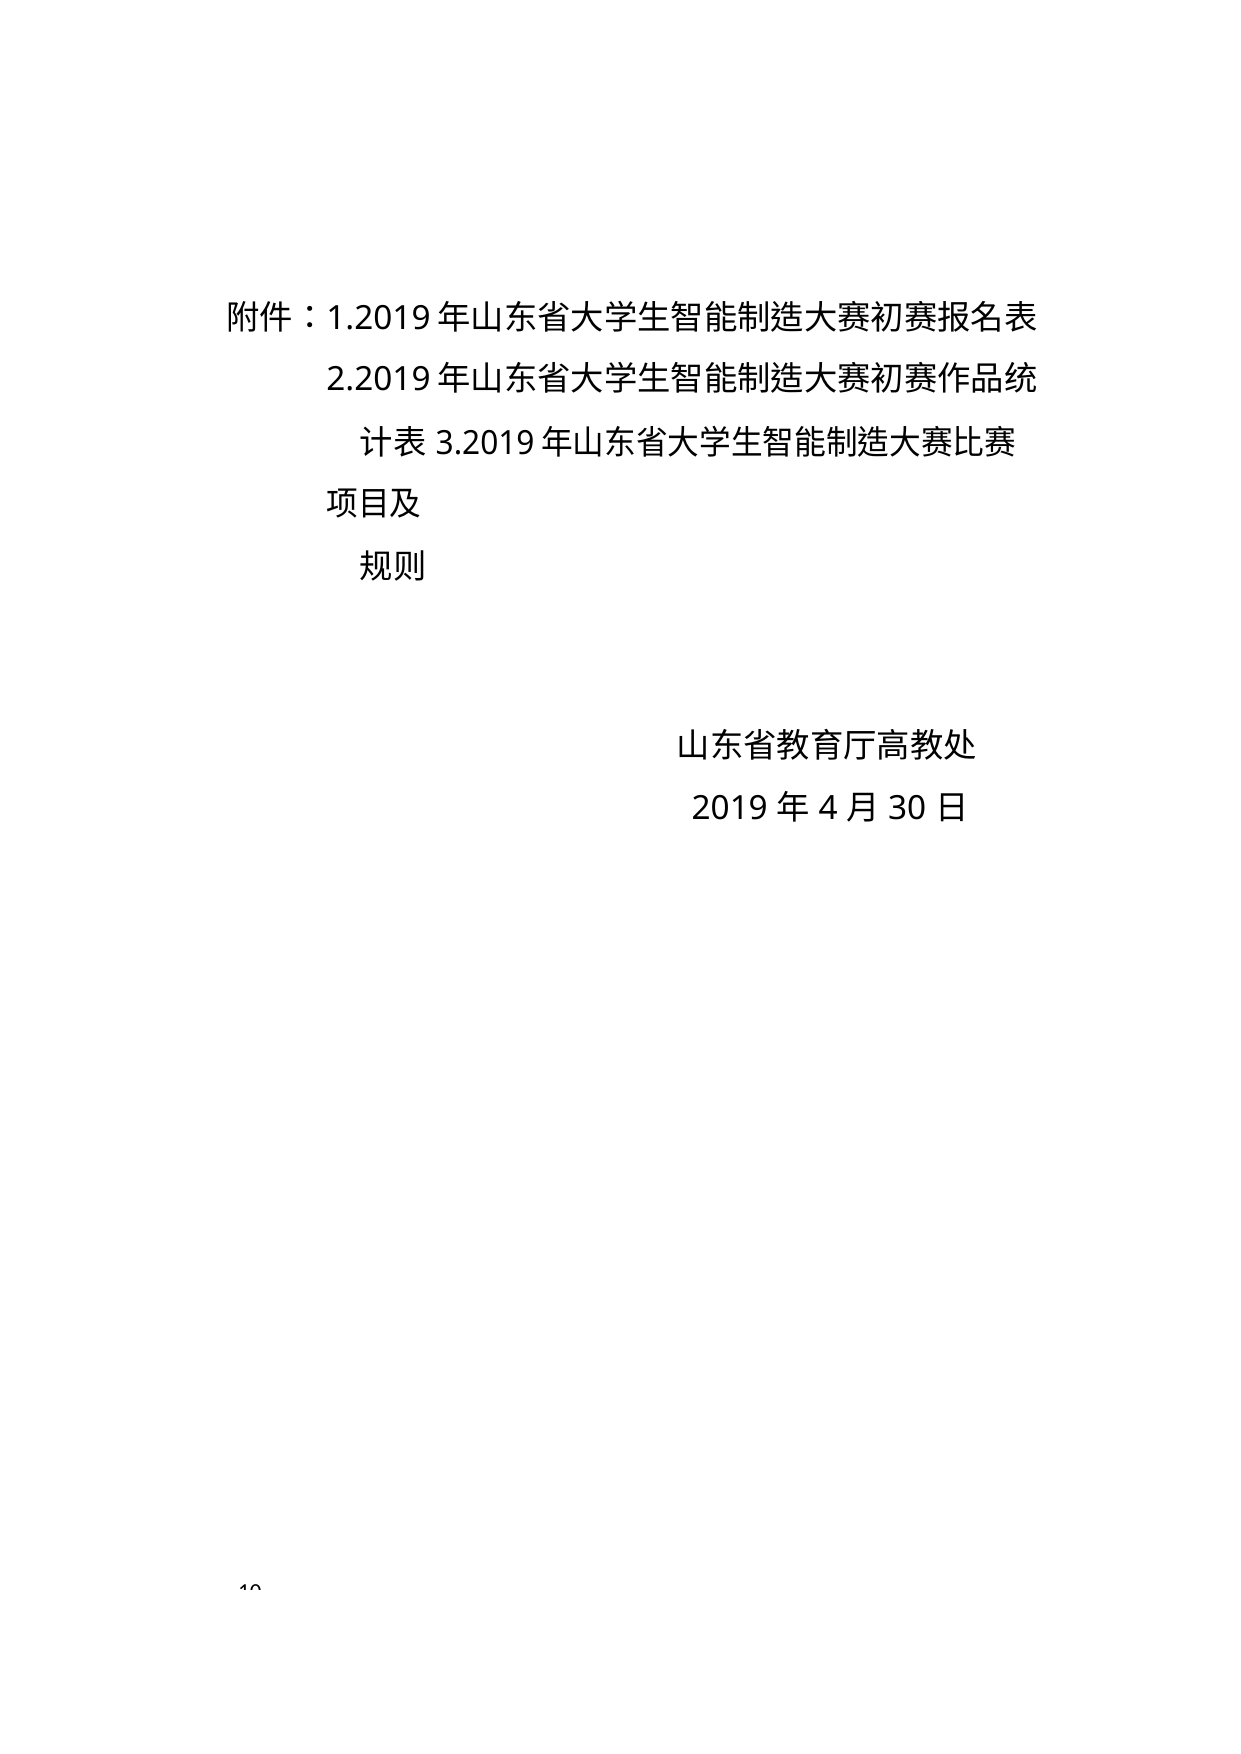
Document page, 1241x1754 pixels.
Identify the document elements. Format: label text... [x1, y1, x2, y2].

text 计表 3.2019年山东省大学生智能制造大赛比赛项目及 [326, 419, 1041, 525]
text 规则 [359, 543, 1065, 589]
text 山东省教育厅高教处 2019 年 4 月 30 日 [676, 722, 1041, 829]
text 附件：1.2019年山东省大学生智能制造大赛初赛报名表 2.2019年山东省大学生智能制造大赛初赛作品统 [226, 294, 1041, 400]
